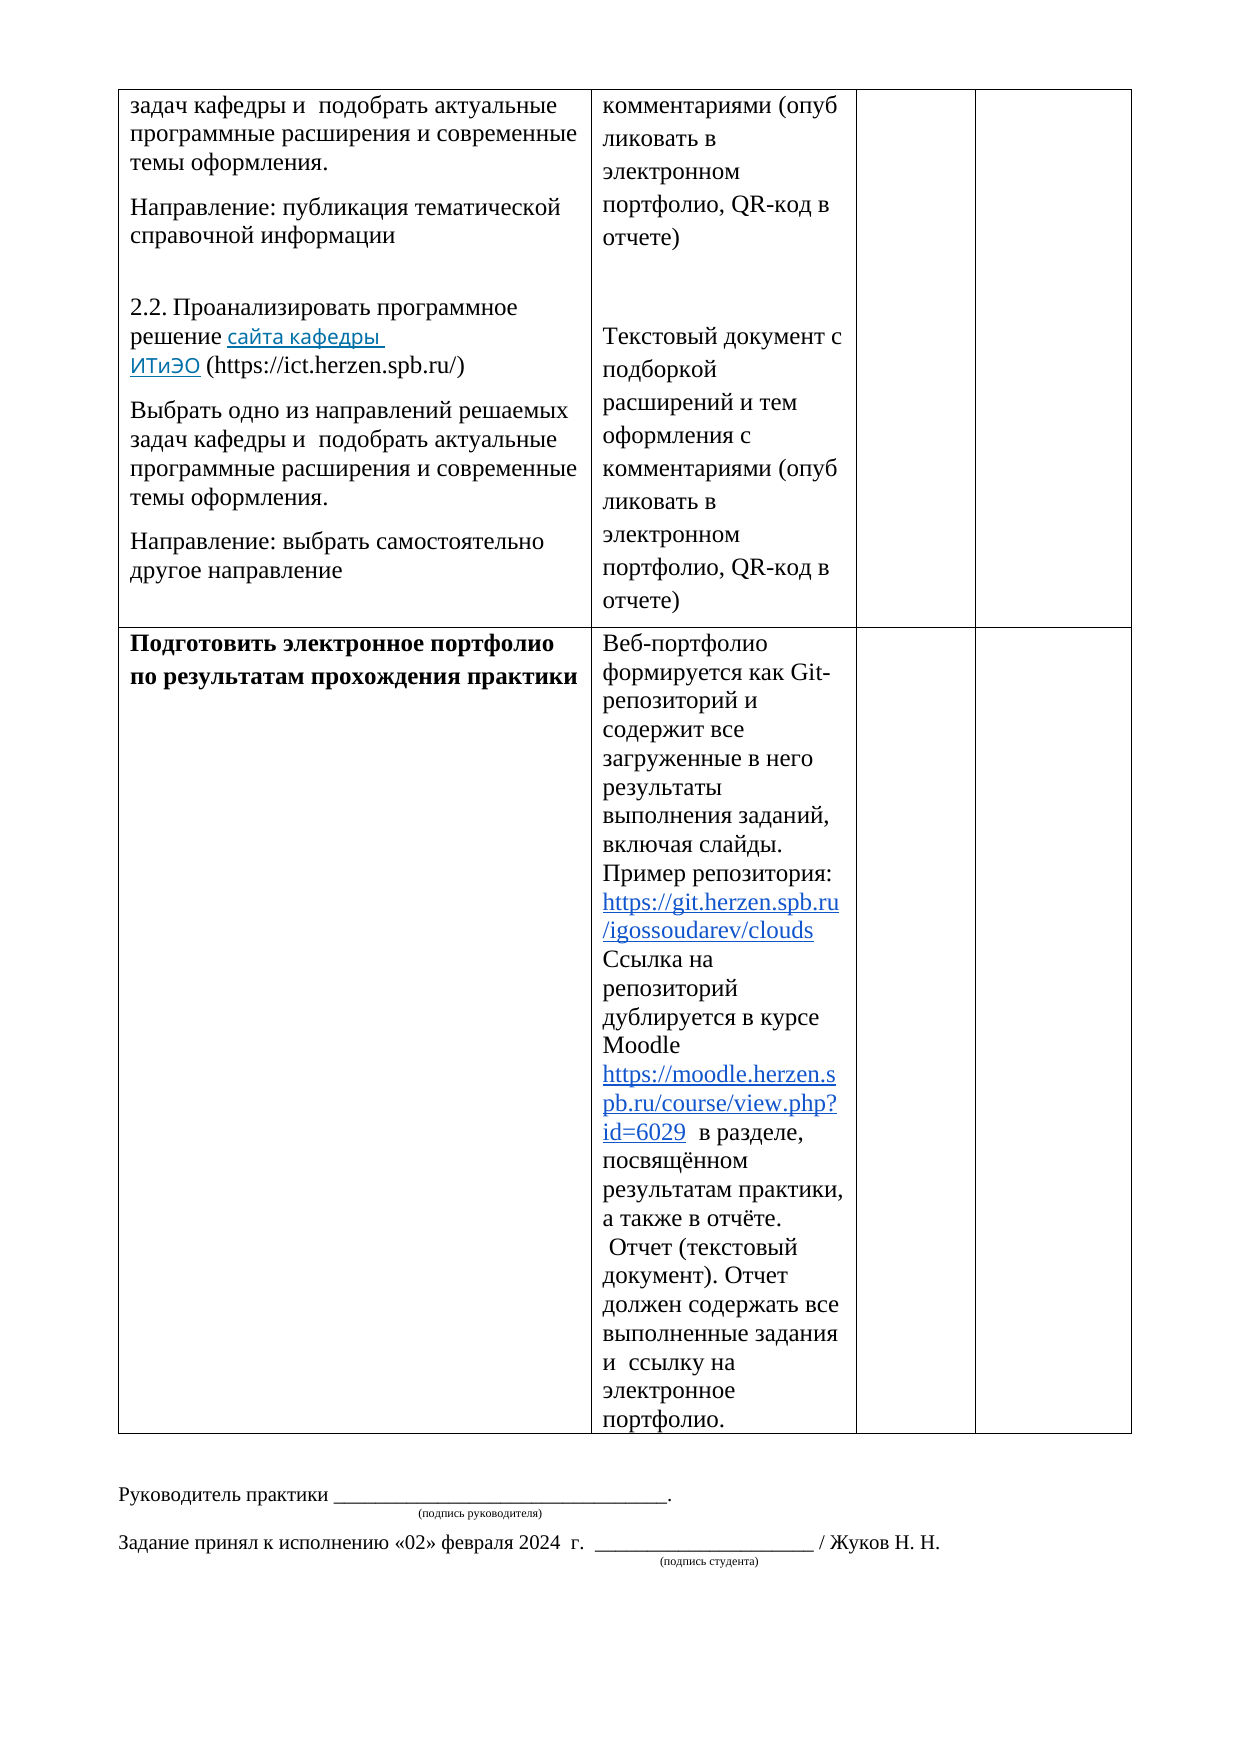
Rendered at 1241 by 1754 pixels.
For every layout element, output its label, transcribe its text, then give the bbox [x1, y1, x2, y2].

text (подпись студента) [118, 1554, 1152, 1578]
text Руководитель практики ________________________________. [118, 1482, 1152, 1506]
table_cell [976, 90, 1131, 627]
table_cell [857, 90, 975, 627]
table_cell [592, 90, 856, 627]
text (подпись руководителя) [343, 1506, 1152, 1530]
table_cell Веб-портфолио формируется как Git-репозиторий и содержит все загруженные в него результаты выполнения заданий, включая слайды. Пример репозитория: https://git.herzen.spb.ru/igossoudarev/clouds Ссылка на репозиторий дублируется в курсе Moodle https://moodle.herzen.spb.ru/course/view.php?id=6029 в разделе, посвящённом результатам практики, а также в отчёте. Отчет (текстовый документ). Отчет должен содержать все выполненные задания и ссылку на электронное портфолио. [592, 628, 856, 1433]
table_cell Подготовить электронное портфолио по результатам прохождения практики [119, 628, 591, 1433]
table_cell [857, 628, 975, 1433]
table_cell [976, 628, 1131, 1433]
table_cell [119, 90, 591, 627]
text Задание принял к исполнению «02» февраля 2024 г. _____________________ / Жуков Н. Н. [118, 1530, 1152, 1554]
